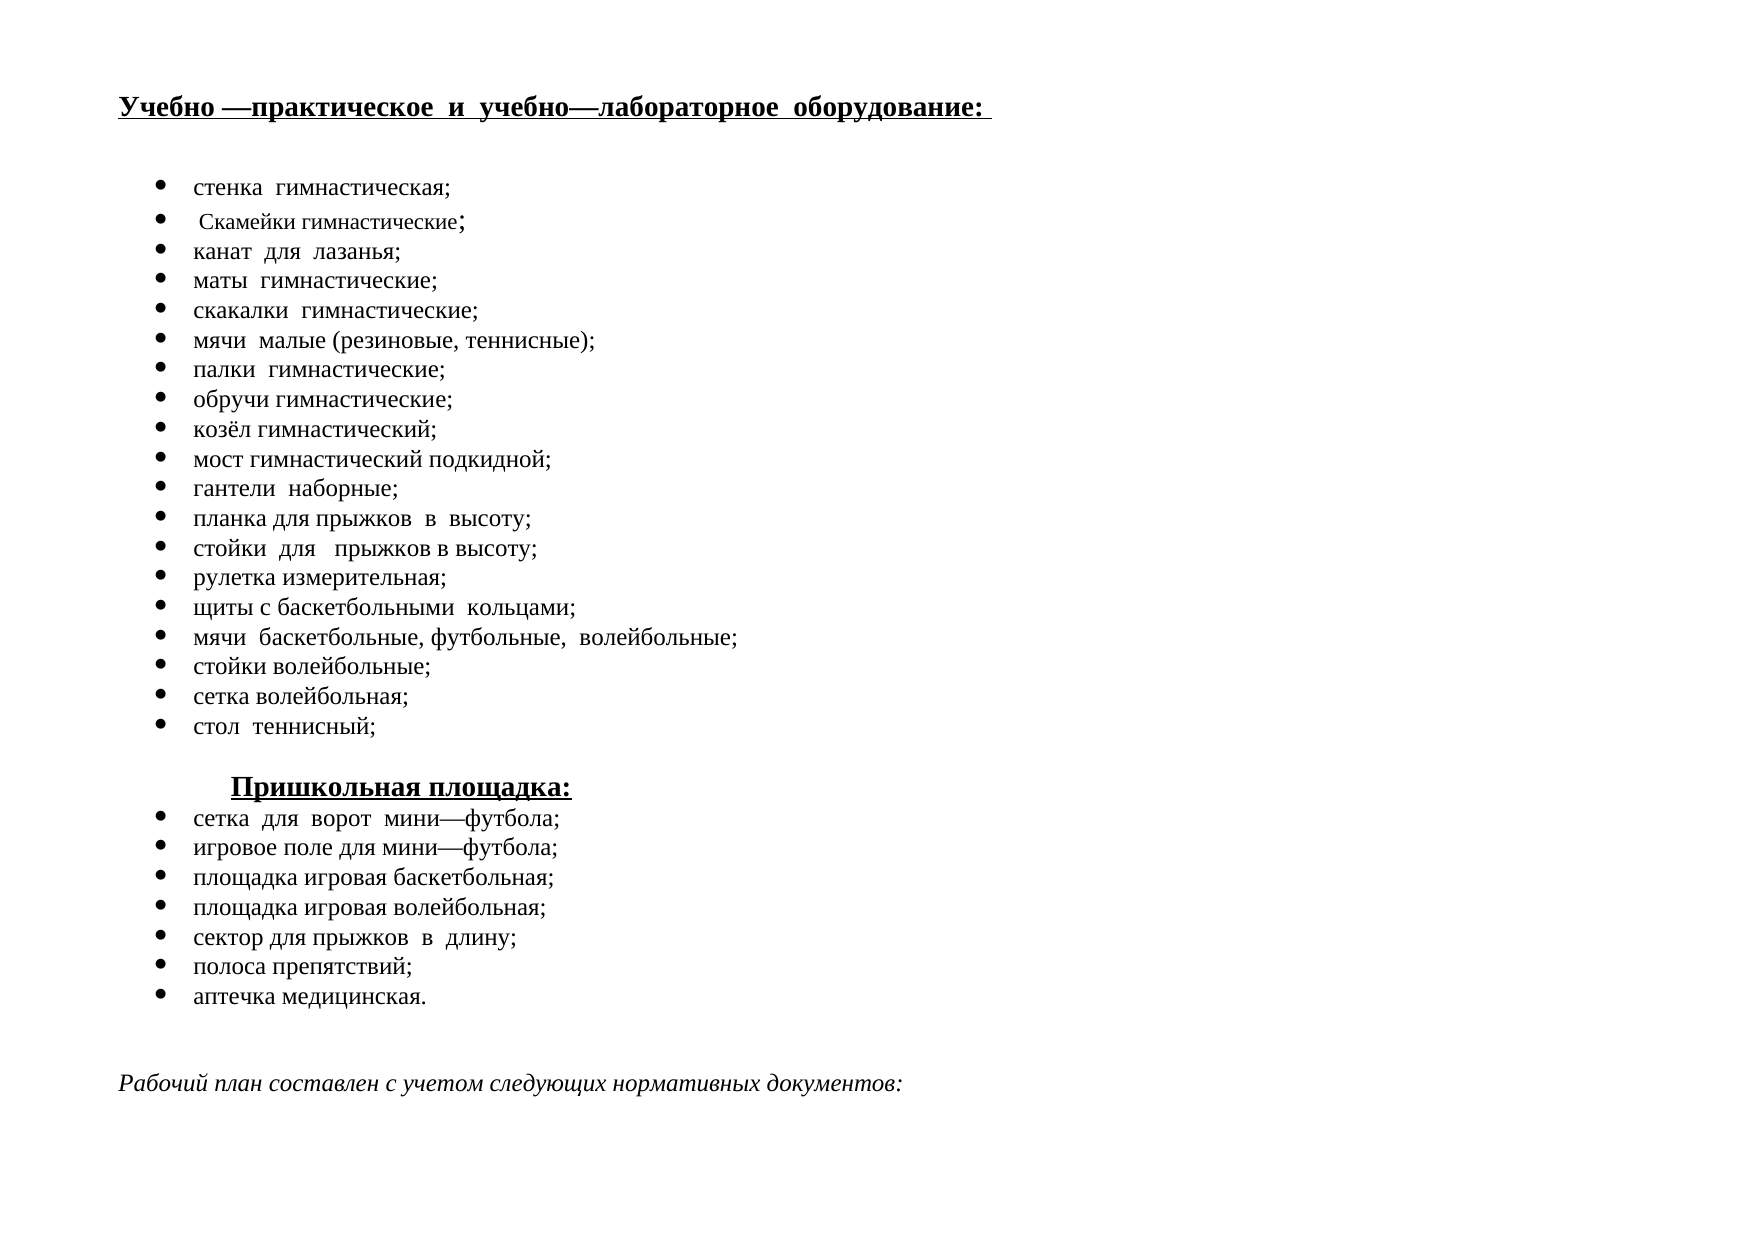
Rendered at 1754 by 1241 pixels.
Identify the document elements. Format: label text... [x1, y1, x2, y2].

list стойки волейбольные; [156, 651, 1665, 681]
list стол теннисный; [156, 711, 1665, 741]
list скакалки гимнастические; [156, 295, 1665, 325]
list палки гимнастические; [156, 354, 1665, 384]
list гантели наборные; [156, 473, 1665, 503]
list мячи малые (резиновые, теннисные); [156, 325, 1665, 354]
list рулетка измерительная; [156, 562, 1665, 592]
list стенка гимнастическая; [156, 172, 1665, 202]
list сектор для прыжков в длину; [156, 922, 1665, 951]
list канат для лазанья; [156, 236, 1665, 266]
list аптечка медицинская. [156, 981, 1665, 1011]
list обручи гимнастические; [156, 384, 1665, 414]
list полоса препятствий; [156, 951, 1665, 981]
list козёл гимнастический; [156, 414, 1665, 444]
list маты гимнастические; [156, 266, 1665, 295]
list площадка игровая баскетбольная; [156, 862, 1665, 892]
list сетка для ворот мини—футбола; [156, 803, 1665, 832]
list мячи баскетбольные, футбольные, волейбольные; [156, 622, 1665, 651]
text Рабочий план составлен с учетом следующих нормативных документов: [118, 1068, 1665, 1097]
list сетка волейбольная; [156, 681, 1665, 711]
list планка для прыжков в высоту; [156, 503, 1665, 533]
list Скамейки гимнастические; [156, 202, 1665, 236]
text Пришкольная площадка: [118, 769, 1665, 803]
list щиты с баскетбольными кольцами; [156, 592, 1665, 622]
list мост гимнастический подкидной; [156, 444, 1665, 473]
list игровое поле для мини—футбола; [156, 832, 1665, 862]
list площадка игровая волейбольная; [156, 892, 1665, 922]
list стойки для прыжков в высоту; [156, 533, 1665, 562]
text Учебно —практическое и учебно—лабораторное оборудование: [118, 89, 1665, 122]
